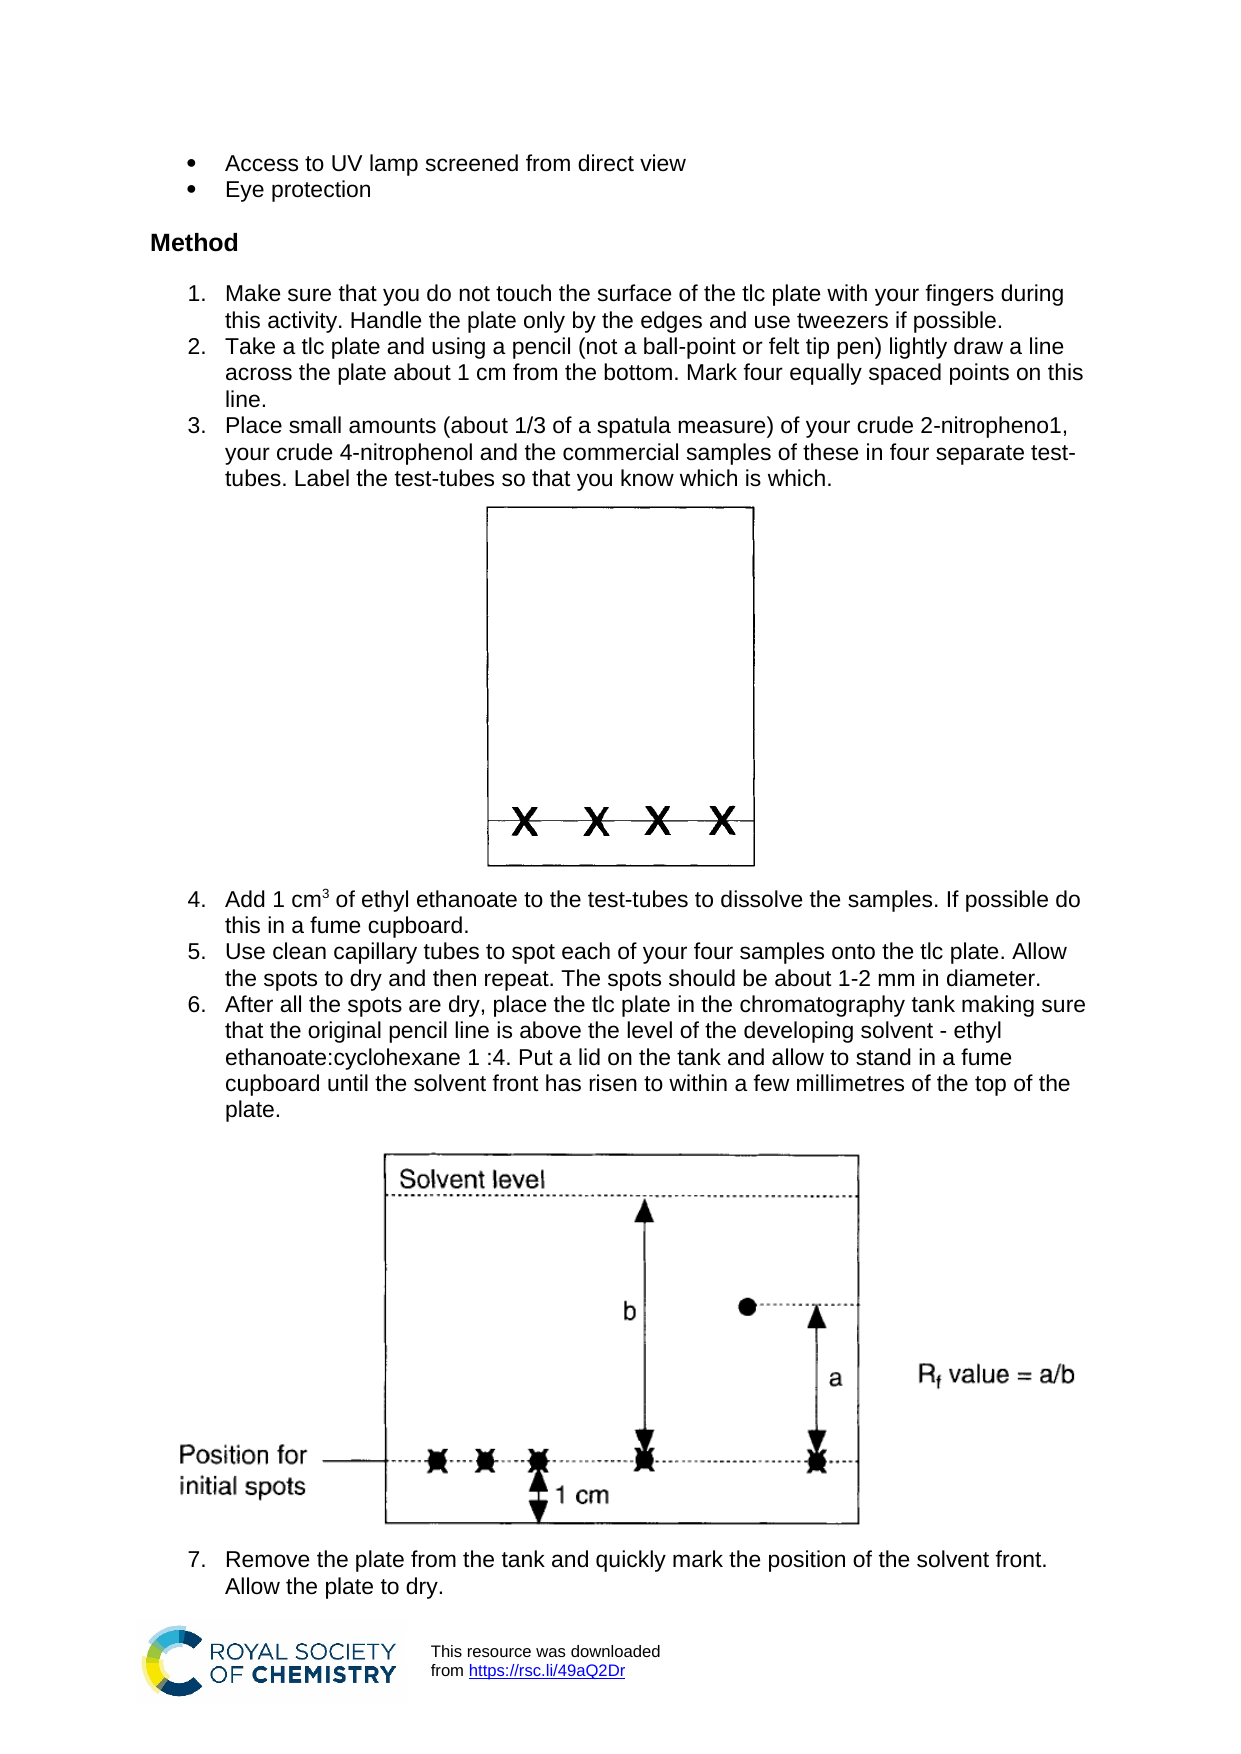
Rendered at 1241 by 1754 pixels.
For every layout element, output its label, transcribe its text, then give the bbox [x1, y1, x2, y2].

list Eye protection [187, 176, 1090, 203]
list Use clean capillary tubes to spot each of your four samples onto the tlc plate. Allow the spots to dry and then repeat. The spots should be about 1-2 mm in diameter. [187, 938, 1090, 991]
list Take a tlc plate and using a pencil (not a ball-point or felt tip pen) lightly draw a line across the plate about 1 cm from the bottom. Mark four equally spaced points on this line. [187, 333, 1090, 412]
picture [471, 491, 769, 886]
list Place small amounts (about 1/3 of a spatula measure) of your crude 2-nitropheno1, your crude 4-nitrophenol and the commercial samples of these in four separate test-tubes. Label the test-tubes so that you know which is which. [187, 412, 1090, 491]
list Remove the plate from the tank and quickly mark the position of the solvent front. Allow the plate to dry. [187, 1547, 1090, 1599]
picture [150, 1122, 1091, 1547]
picture [136, 1618, 407, 1704]
subtitle Method [150, 228, 1090, 256]
list Add 1 cm3 of ethyl ethanoate to the test-tubes to dissolve the samples. If possible do this in a fume cupboard. [187, 886, 1090, 938]
list Access to UV lamp screened from direct view [187, 150, 1090, 176]
list After all the spots are dry, place the tlc plate in the chromatography tank making sure that the original pencil line is above the level of the developing solvent - ethyl ethanoate:cyclohexane 1 :4. Put a lid on the tank and allow to stand in a fume cupboard until the solvent front has risen to within a few millimetres of the top of the plate. [187, 991, 1090, 1122]
list Make sure that you do not touch the surface of the tlc plate with your fingers during this activity. Handle the plate only by the edges and use tweezers if possible. [187, 280, 1090, 333]
